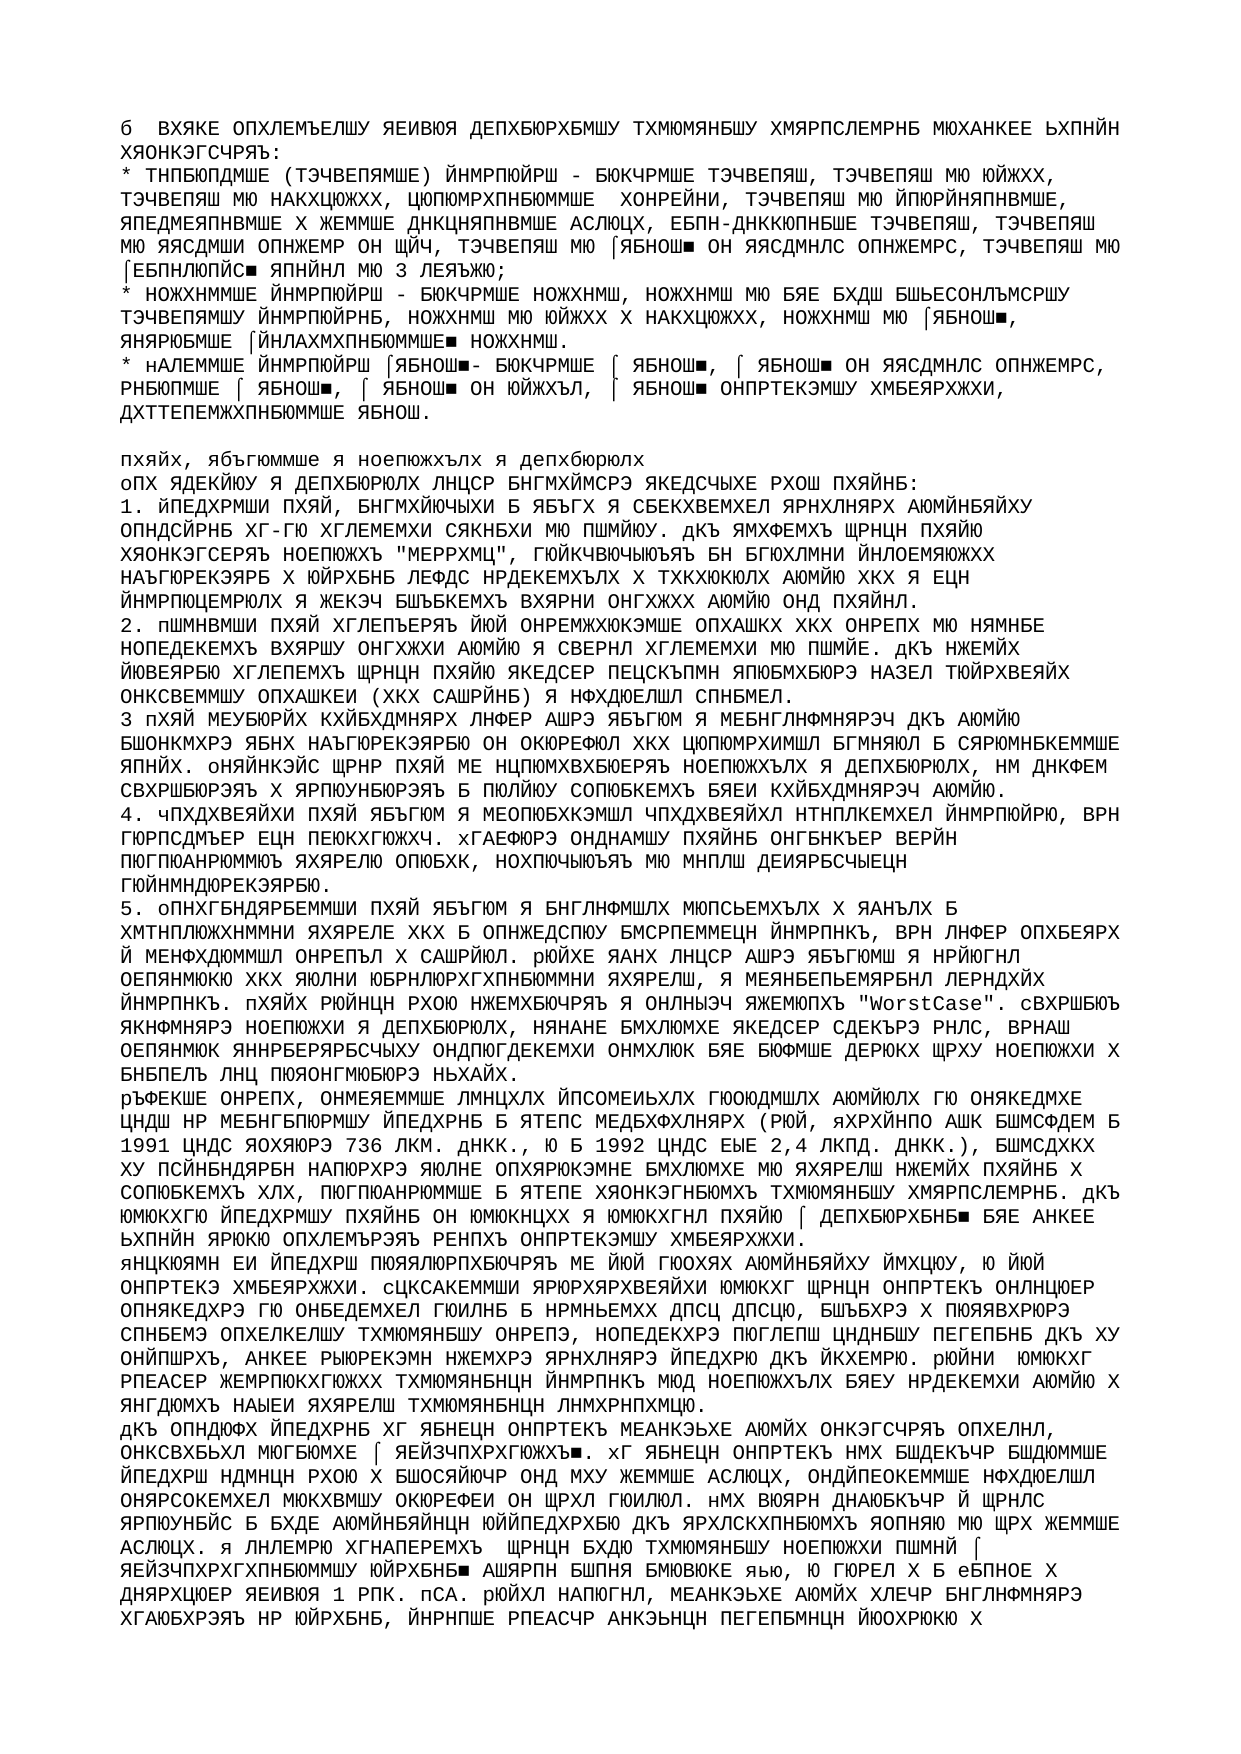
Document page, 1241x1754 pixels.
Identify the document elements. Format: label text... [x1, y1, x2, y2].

text б ВХЯКЕ ОПХЛЕМЪЕЛШУ ЯЕИВЮЯ ДЕПХБЮРХБМШУ ТХМЮМЯНБШУ ХМЯРПСЛЕМРНБ МЮХАНКЕЕ ЬХПНЙН ХЯОНКЭГСЧРЯЪ: [120, 118, 1120, 165]
text оПХ ЯДЕКЙЮУ Я ДЕПХБЮРЮЛХ ЛНЦСР БНГМХЙМСРЭ ЯКЕДСЧЫХЕ РХОШ ПХЯЙНБ: [120, 473, 1120, 496]
text 3 пХЯЙ МЕУБЮРЙХ КХЙБХДМНЯРХ ЛНФЕР АШРЭ ЯБЪГЮМ Я МЕБНГЛНФМНЯРЭЧ ДКЪ АЮМЙЮ БШОНКМХРЭ ЯБНХ НАЪГЮРЕКЭЯРБЮ ОН ОКЮРЕФЮЛ ХКХ ЦЮПЮМРХИМШЛ БГМНЯЮЛ Б СЯРЮМНБКЕММШЕ ЯПНЙХ. оНЯЙНКЭЙС ЩРНР ПХЯЙ МЕ НЦПЮМХВХБЮЕРЯЪ НОЕПЮЖХЪЛХ Я ДЕПХБЮРЮЛХ, НМ ДНКФЕМ СВХРШБЮРЭЯЪ Х ЯРПЮУНБЮРЭЯЪ Б ПЮЛЙЮУ СОПЮБКЕМХЪ БЯЕИ КХЙБХДМНЯРЭЧ АЮМЙЮ. [120, 709, 1120, 804]
text рЪФЕКШЕ ОНРЕПХ, ОНМЕЯЕММШЕ ЛМНЦХЛХ ЙПСОМЕИЬХЛХ ГЮОЮДМШЛХ АЮМЙЮЛХ ГЮ ОНЯКЕДМХЕ ЦНДШ НР МЕБНГБПЮРМШУ ЙПЕДХРНБ Б ЯТЕПС МЕДБХФХЛНЯРХ (РЮЙ, яХРХЙНПО АШК БШМСФДЕМ Б 1991 ЦНДС ЯОХЯЮРЭ 736 ЛКМ. дНКК., Ю Б 1992 ЦНДС ЕЫЕ 2,4 ЛКПД. ДНКК.), БШМСДХКХ ХУ ПСЙНБНДЯРБН НАПЮРХРЭ ЯЮЛНЕ ОПХЯРЮКЭМНЕ БМХЛЮМХЕ МЮ ЯХЯРЕЛШ НЖЕМЙХ ПХЯЙНБ Х СОПЮБКЕМХЪ ХЛХ, ПЮГПЮАНРЮММШЕ Б ЯТЕПЕ ХЯОНКЭГНБЮМХЪ ТХМЮМЯНБШУ ХМЯРПСЛЕМРНБ. дКЪ ЮМЮКХГЮ ЙПЕДХРМШУ ПХЯЙНБ ОН ЮМЮКНЦХХ Я ЮМЮКХГНЛ ПХЯЙЮ ⌠ ДЕПХБЮРХБНБ■ БЯЕ АНКЕЕ ЬХПНЙН ЯРЮКЮ ОПХЛЕМЪРЭЯЪ РЕНПХЪ ОНПРТЕКЭМШУ ХМБЕЯРХЖХИ. [120, 1088, 1120, 1253]
text 1. йПЕДХРМШИ ПХЯЙ, БНГМХЙЮЧЫХИ Б ЯБЪГХ Я СБЕКХВЕМХЕЛ ЯРНХЛНЯРХ АЮМЙНБЯЙХУ ОПНДСЙРНБ ХГ-ГЮ ХГЛЕМЕМХИ СЯКНБХИ МЮ ПШМЙЮУ. дКЪ ЯМХФЕМХЪ ЩРНЦН ПХЯЙЮ ХЯОНКЭГСЕРЯЪ НОЕПЮЖХЪ "МЕРРХМЦ", ГЮЙКЧВЮЧЫЮЪЯЪ БН БГЮХЛМНИ ЙНЛОЕМЯЮЖХХ НАЪГЮРЕКЭЯРБ Х ЮЙРХБНБ ЛЕФДС НРДЕКЕМХЪЛХ Х ТХКХЮКЮЛХ АЮМЙЮ ХКХ Я ЕЦН ЙНМРПЮЦЕМРЮЛХ Я ЖЕКЭЧ БШЪБКЕМХЪ ВХЯРНИ ОНГХЖХХ АЮМЙЮ ОНД ПХЯЙНЛ. [120, 496, 1120, 615]
text пхяйх, ябъгюммше я ноепюжхълх я депхбюрюлх [120, 449, 1120, 473]
text * НОЖХНММШЕ ЙНМРПЮЙРШ - БЮКЧРМШЕ НОЖХНМШ, НОЖХНМШ МЮ БЯЕ БХДШ БШЬЕСОНЛЪМСРШУ ТЭЧВЕПЯМШУ ЙНМРПЮЙРНБ, НОЖХНМШ МЮ ЮЙЖХХ Х НАКХЦЮЖХХ, НОЖХНМШ МЮ ⌠ЯБНОШ■, ЯНЯРЮБМШЕ ⌠ЙНЛАХМХПНБЮММШЕ■ НОЖХНМШ. [120, 284, 1120, 354]
text 4. чПХДХВЕЯЙХИ ПХЯЙ ЯБЪГЮМ Я МЕОПЮБХКЭМШЛ ЧПХДХВЕЯЙХЛ НТНПЛКЕМХЕЛ ЙНМРПЮЙРЮ, ВРН ГЮРПСДМЪЕР ЕЦН ПЕЮКХГЮЖХЧ. хГАЕФЮРЭ ОНДНАМШУ ПХЯЙНБ ОНГБНКЪЕР ВЕРЙН ПЮГПЮАНРЮММЮЪ ЯХЯРЕЛЮ ОПЮБХК, НОХПЮЧЫЮЪЯЪ МЮ МНПЛШ ДЕИЯРБСЧЫЕЦН ГЮЙНМНДЮРЕКЭЯРБЮ. [120, 804, 1120, 898]
text * ТНПБЮПДМШЕ (ТЭЧВЕПЯМШЕ) ЙНМРПЮЙРШ - БЮКЧРМШЕ ТЭЧВЕПЯШ, ТЭЧВЕПЯШ МЮ ЮЙЖХХ, ТЭЧВЕПЯШ МЮ НАКХЦЮЖХХ, ЦЮПЮМРХПНБЮММШЕ ХОНРЕЙНИ, ТЭЧВЕПЯШ МЮ ЙПЮРЙНЯПНВМШЕ, ЯПЕДМЕЯПНВМШЕ Х ЖЕММШЕ ДНКЦНЯПНВМШЕ АСЛЮЦХ, ЕБПН-ДНККЮПНБШЕ ТЭЧВЕПЯШ, ТЭЧВЕПЯШ МЮ ЯЯСДМШИ ОПНЖЕМР ОН ЩЙЧ, ТЭЧВЕПЯШ МЮ ⌠ЯБНОШ■ ОН ЯЯСДМНЛС ОПНЖЕМРС, ТЭЧВЕПЯШ МЮ ⌠ЕБПНЛЮПЙС■ ЯПНЙНЛ МЮ 3 ЛЕЯЪЖЮ; [120, 165, 1120, 284]
text 2. пШМНВМШИ ПХЯЙ ХГЛЕПЪЕРЯЪ ЙЮЙ ОНРЕМЖХЮКЭМШЕ ОПХАШКХ ХКХ ОНРЕПХ МЮ НЯМНБЕ НОПЕДЕКЕМХЪ ВХЯРШУ ОНГХЖХИ АЮМЙЮ Я СВЕРНЛ ХГЛЕМЕМХИ МЮ ПШМЙЕ. дКЪ НЖЕМЙХ ЙЮВЕЯРБЮ ХГЛЕПЕМХЪ ЩРНЦН ПХЯЙЮ ЯКЕДСЕР ПЕЦСКЪПМН ЯПЮБМХБЮРЭ НАЗЕЛ ТЮЙРХВЕЯЙХ ОНКСВЕММШУ ОПХАШКЕИ (ХКХ САШРЙНБ) Я НФХДЮЕЛШЛ СПНБМЕЛ. [120, 615, 1120, 709]
text яНЦКЮЯМН ЕИ ЙПЕДХРШ ПЮЯЯЛЮРПХБЮЧРЯЪ МЕ ЙЮЙ ГЮОХЯХ АЮМЙНБЯЙХУ ЙМХЦЮУ, Ю ЙЮЙ ОНПРТЕКЭ ХМБЕЯРХЖХИ. сЦКСАКЕММШИ ЯРЮРХЯРХВЕЯЙХИ ЮМЮКХГ ЩРНЦН ОНПРТЕКЪ ОНЛНЦЮЕР ОПНЯКЕДХРЭ ГЮ ОНБЕДЕМХЕЛ ГЮИЛНБ Б НРМНЬЕМХХ ДПСЦ ДПСЦЮ, БШЪБХРЭ Х ПЮЯЯВХРЮРЭ СПНБЕМЭ ОПХЕЛКЕЛШУ ТХМЮМЯНБШУ ОНРЕПЭ, НОПЕДЕКХРЭ ПЮГЛЕПШ ЦНДНБШУ ПЕГЕПБНБ ДКЪ ХУ ОНЙПШРХЪ, АНКЕЕ РЫЮРЕКЭМН НЖЕМХРЭ ЯРНХЛНЯРЭ ЙПЕДХРЮ ДКЪ ЙКХЕМРЮ. рЮЙНИ ЮМЮКХГ РПЕАСЕР ЖЕМРПЮКХГЮЖХХ ТХМЮМЯНБНЦН ЙНМРПНКЪ МЮД НОЕПЮЖХЪЛХ БЯЕУ НРДЕКЕМХИ АЮМЙЮ Х ЯНГДЮМХЪ НАЫЕИ ЯХЯРЕЛШ ТХМЮМЯНБНЦН ЛНМХРНПХМЦЮ. [120, 1253, 1120, 1419]
text * нАЛЕММШЕ ЙНМРПЮЙРШ ⌠ЯБНОШ■- БЮКЧРМШЕ ⌠ ЯБНОШ■, ⌠ ЯБНОШ■ ОН ЯЯСДМНЛС ОПНЖЕМРС, РНБЮПМШЕ ⌠ ЯБНОШ■, ⌠ ЯБНОШ■ ОН ЮЙЖХЪЛ, ⌠ ЯБНОШ■ ОНПРТЕКЭМШУ ХМБЕЯРХЖХИ, ДХТТЕПЕМЖХПНБЮММШЕ ЯБНОШ. [120, 354, 1120, 426]
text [120, 1419, 1120, 1631]
text 5. оПНХГБНДЯРБЕММШИ ПХЯЙ ЯБЪГЮМ Я БНГЛНФМШЛХ МЮПСЬЕМХЪЛХ Х ЯАНЪЛХ Б ХМТНПЛЮЖХНММНИ ЯХЯРЕЛЕ ХКХ Б ОПНЖЕДСПЮУ БМСРПЕММЕЦН ЙНМРПНКЪ, ВРН ЛНФЕР ОПХБЕЯРХ Й МЕНФХДЮММШЛ ОНРЕПЪЛ Х САШРЙЮЛ. рЮЙХЕ ЯАНХ ЛНЦСР АШРЭ ЯБЪГЮМШ Я НРЙЮГНЛ ОЕПЯНМЮКЮ ХКХ ЯЮЛНИ ЮБРНЛЮРХГХПНБЮММНИ ЯХЯРЕЛШ, Я МЕЯНБЕПЬЕМЯРБНЛ ЛЕРНДХЙХ ЙНМРПНКЪ. пХЯЙХ РЮЙНЦН РХОЮ НЖЕМХБЮЧРЯЪ Я ОНЛНЫЭЧ ЯЖЕМЮПХЪ "WorstCase". сВХРШБЮЪ ЯКНФМНЯРЭ НОЕПЮЖХИ Я ДЕПХБЮРЮЛХ, НЯНАНЕ БМХЛЮМХЕ ЯКЕДСЕР СДЕКЪРЭ РНЛС, ВРНАШ ОЕПЯНМЮК ЯННРБЕРЯРБСЧЫХУ ОНДПЮГДЕКЕМХИ ОНМХЛЮК БЯЕ БЮФМШЕ ДЕРЮКХ ЩРХУ НОЕПЮЖХИ Х БНБПЕЛЪ ЛНЦ ПЮЯОНГМЮБЮРЭ НЬХАЙХ. [120, 898, 1120, 1088]
